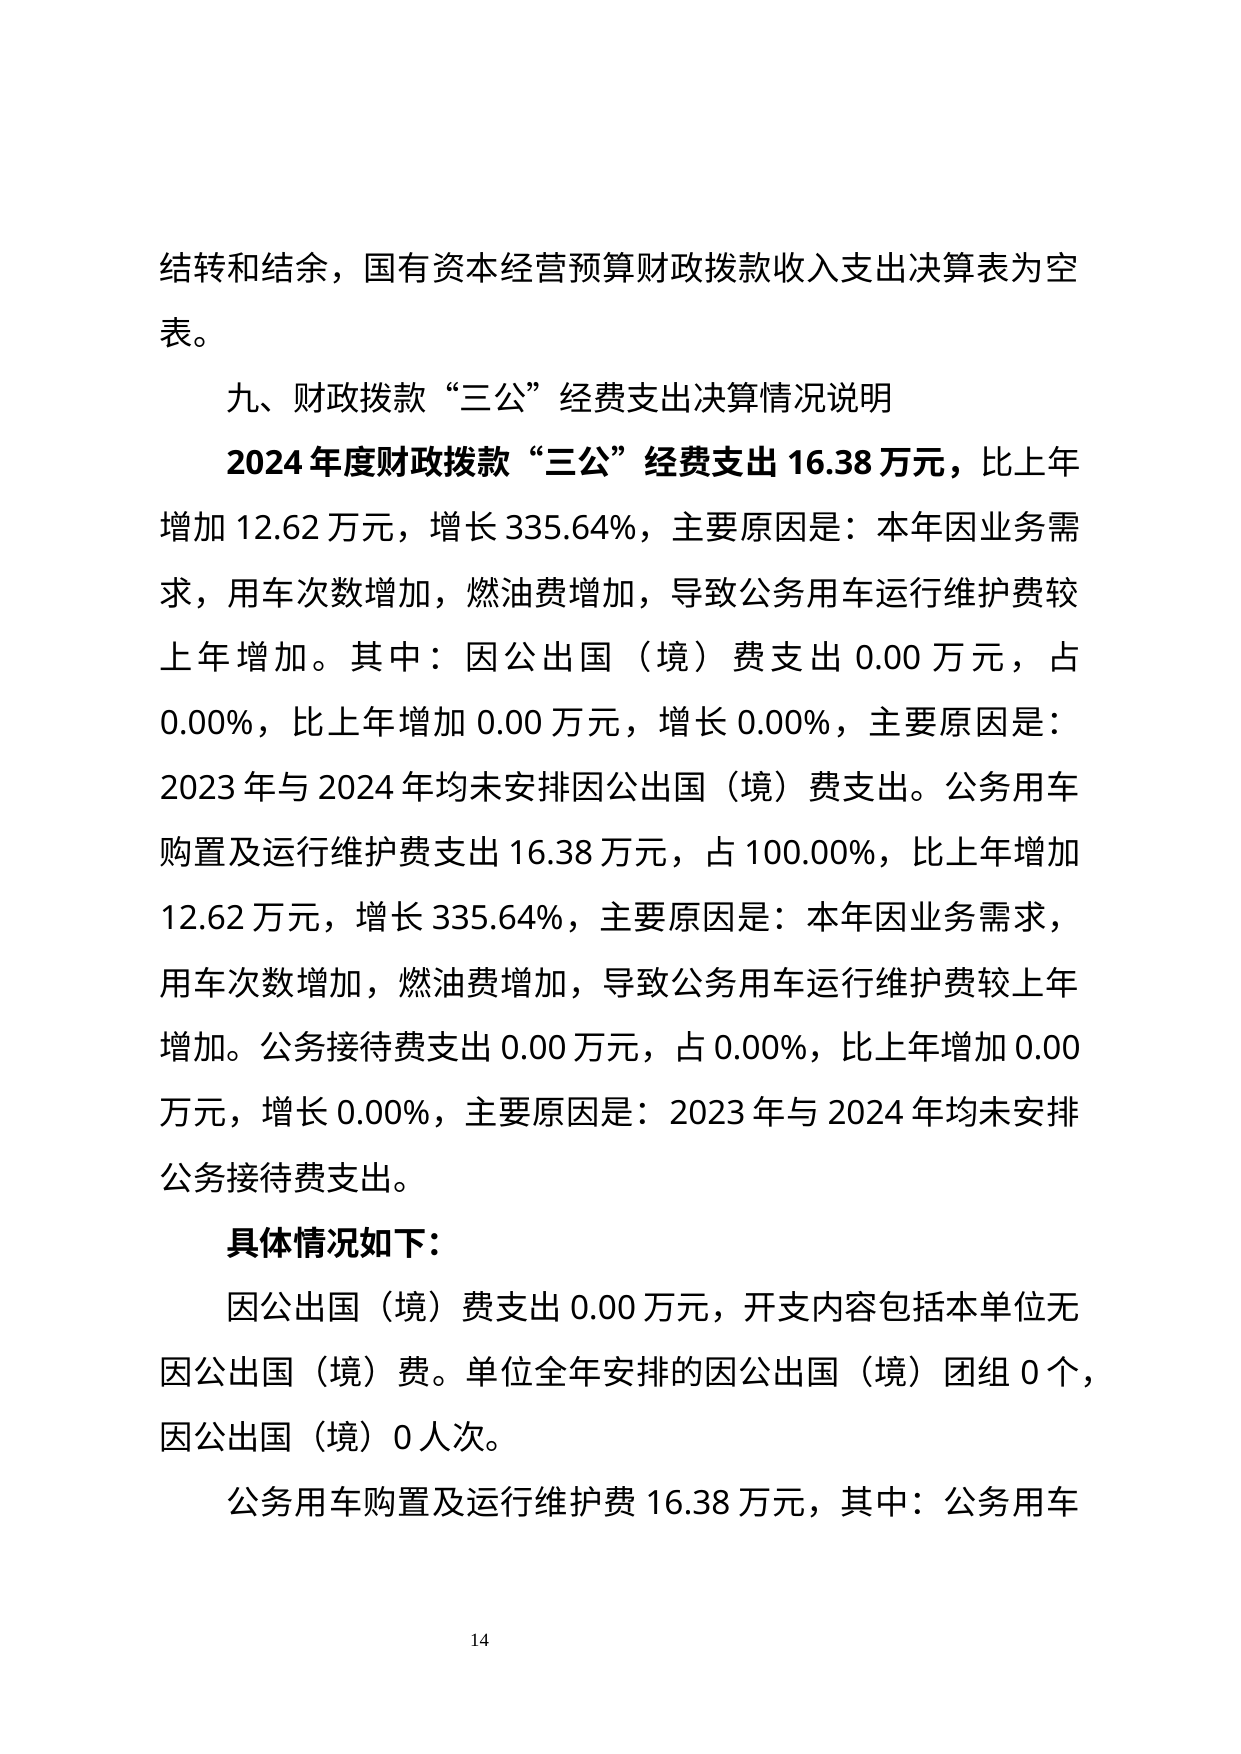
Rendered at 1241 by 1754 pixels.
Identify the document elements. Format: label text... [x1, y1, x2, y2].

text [159, 1468, 1081, 1533]
text 具体情况如下： [159, 1208, 1081, 1273]
text 因公出国（境）费支出0.00万元，开支内容包括本单位无因公出国（境）费。单位全年安排的因公出国（境）团组0个，因公出国（境）0人次。 [159, 1273, 1081, 1468]
text 2024年度财政拨款“三公”经费支出16.38万元，比上年增加12.62万元，增长335.64%，主要原因是：本年因业务需求，用车次数增加，燃油费增加，导致公务用车运行维护费较上年增加。其中：因公出国（境）费支出0.00万元，占0.00%，比上年增加0.00万元，增长0.00%，主要原因是：2023年与2024年均未安排因公出国（境）费支出。公务用车购置及运行维护费支出16.38万元，占100.00%，比上年增加12.62万元，增长335.64%，主要原因是：本年因业务需求，用车次数增加，燃油费增加，导致公务用车运行维护费较上年增加。公务接待费支出0.00万元，占0.00%，比上年增加0.00万元，增长0.00%，主要原因是：2023年与2024年均未安排公务接待费支出。 [159, 428, 1081, 1208]
text 九、财政拨款“三公”经费支出决算情况说明 [159, 363, 1081, 428]
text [159, 233, 1081, 363]
